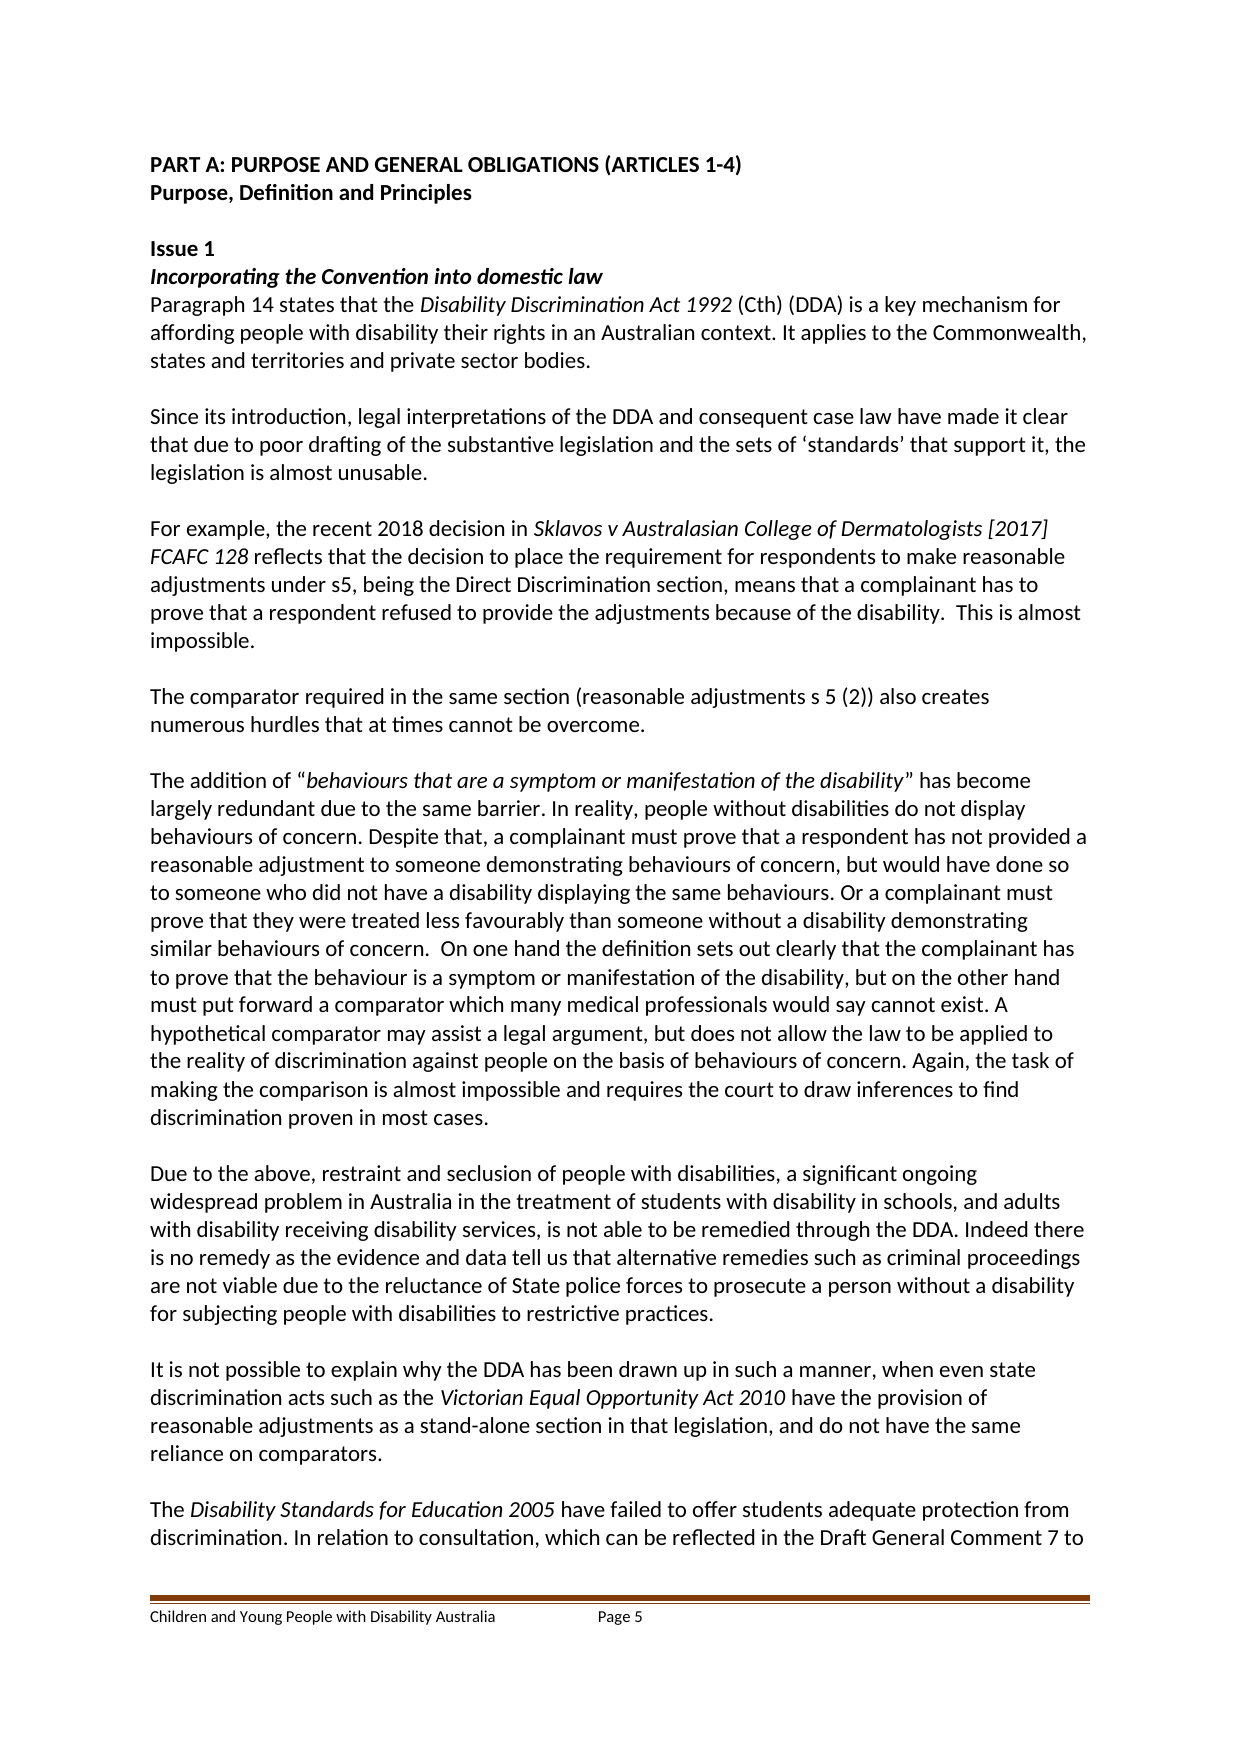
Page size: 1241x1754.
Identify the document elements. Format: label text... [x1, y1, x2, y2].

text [150, 1495, 1090, 1551]
text Purpose, Definition and Principles Issue 1 [150, 178, 1090, 262]
subtitle Part A: Purpose and general obligations (articles 1-4) [150, 150, 1090, 178]
text Due to the above, restraint and seclusion of people with disabilities, a significant ongoing widespread problem in Australia in the treatment of students with disability in schools, and adults with disability receiving disability services, is not able to be remedied through the DDA. Indeed there is no remedy as the evidence and data tell us that alternative remedies such as criminal proceedings are not viable due to the reluctance of State police forces to prosecute a person without a disability for subjecting people with disabilities to restrictive practices. [150, 1159, 1090, 1327]
text Incorporating the Convention into domestic law [150, 262, 1090, 290]
text Paragraph 14 states that the Disability Discrimination Act 1992 (Cth) (DDA) is a key mechanism for affording people with disability their rights in an Australian context. It applies to the Commonwealth, states and territories and private sector bodies. [150, 290, 1090, 374]
text For example, the recent 2018 decision in Sklavos v Australasian College of Dermatologists [2017] FCAFC 128 reflects that the decision to place the requirement for respondents to make reasonable adjustments under s5, being the Direct Discrimination section, means that a complainant has to prove that a respondent refused to provide the adjustments because of the disability. This is almost impossible. [150, 514, 1090, 654]
text It is not possible to explain why the DDA has been drawn up in such a manner, when even state discrimination acts such as the Victorian Equal Opportunity Act 2010 have the provision of reasonable adjustments as a stand-alone section in that legislation, and do not have the same reliance on comparators. [150, 1355, 1090, 1467]
text Since its introduction, legal interpretations of the DDA and consequent case law have made it clear that due to poor drafting of the substantive legislation and the sets of ‘standards’ that support it, the legislation is almost unusable. [150, 402, 1090, 486]
text The comparator required in the same section (reasonable adjustments s 5 (2)) also creates numerous hurdles that at times cannot be overcome. [150, 682, 1090, 738]
text The addition of “behaviours that are a symptom or manifestation of the disability” has become largely redundant due to the same barrier. In reality, people without disabilities do not display behaviours of concern. Despite that, a complainant must prove that a respondent has not provided a reasonable adjustment to someone demonstrating behaviours of concern, but would have done so to someone who did not have a disability displaying the same behaviours. Or a complainant must prove that they were treated less favourably than someone without a disability demonstrating similar behaviours of concern. On one hand the definition sets out clearly that the complainant has to prove that the behaviour is a symptom or manifestation of the disability, but on the other hand must put forward a comparator which many medical professionals would say cannot exist. A hypothetical comparator may assist a legal argument, but does not allow the law to be applied to the reality of discrimination against people on the basis of behaviours of concern. Again, the task of making the comparison is almost impossible and requires the court to draw inferences to find discrimination proven in most cases. [150, 766, 1090, 1131]
